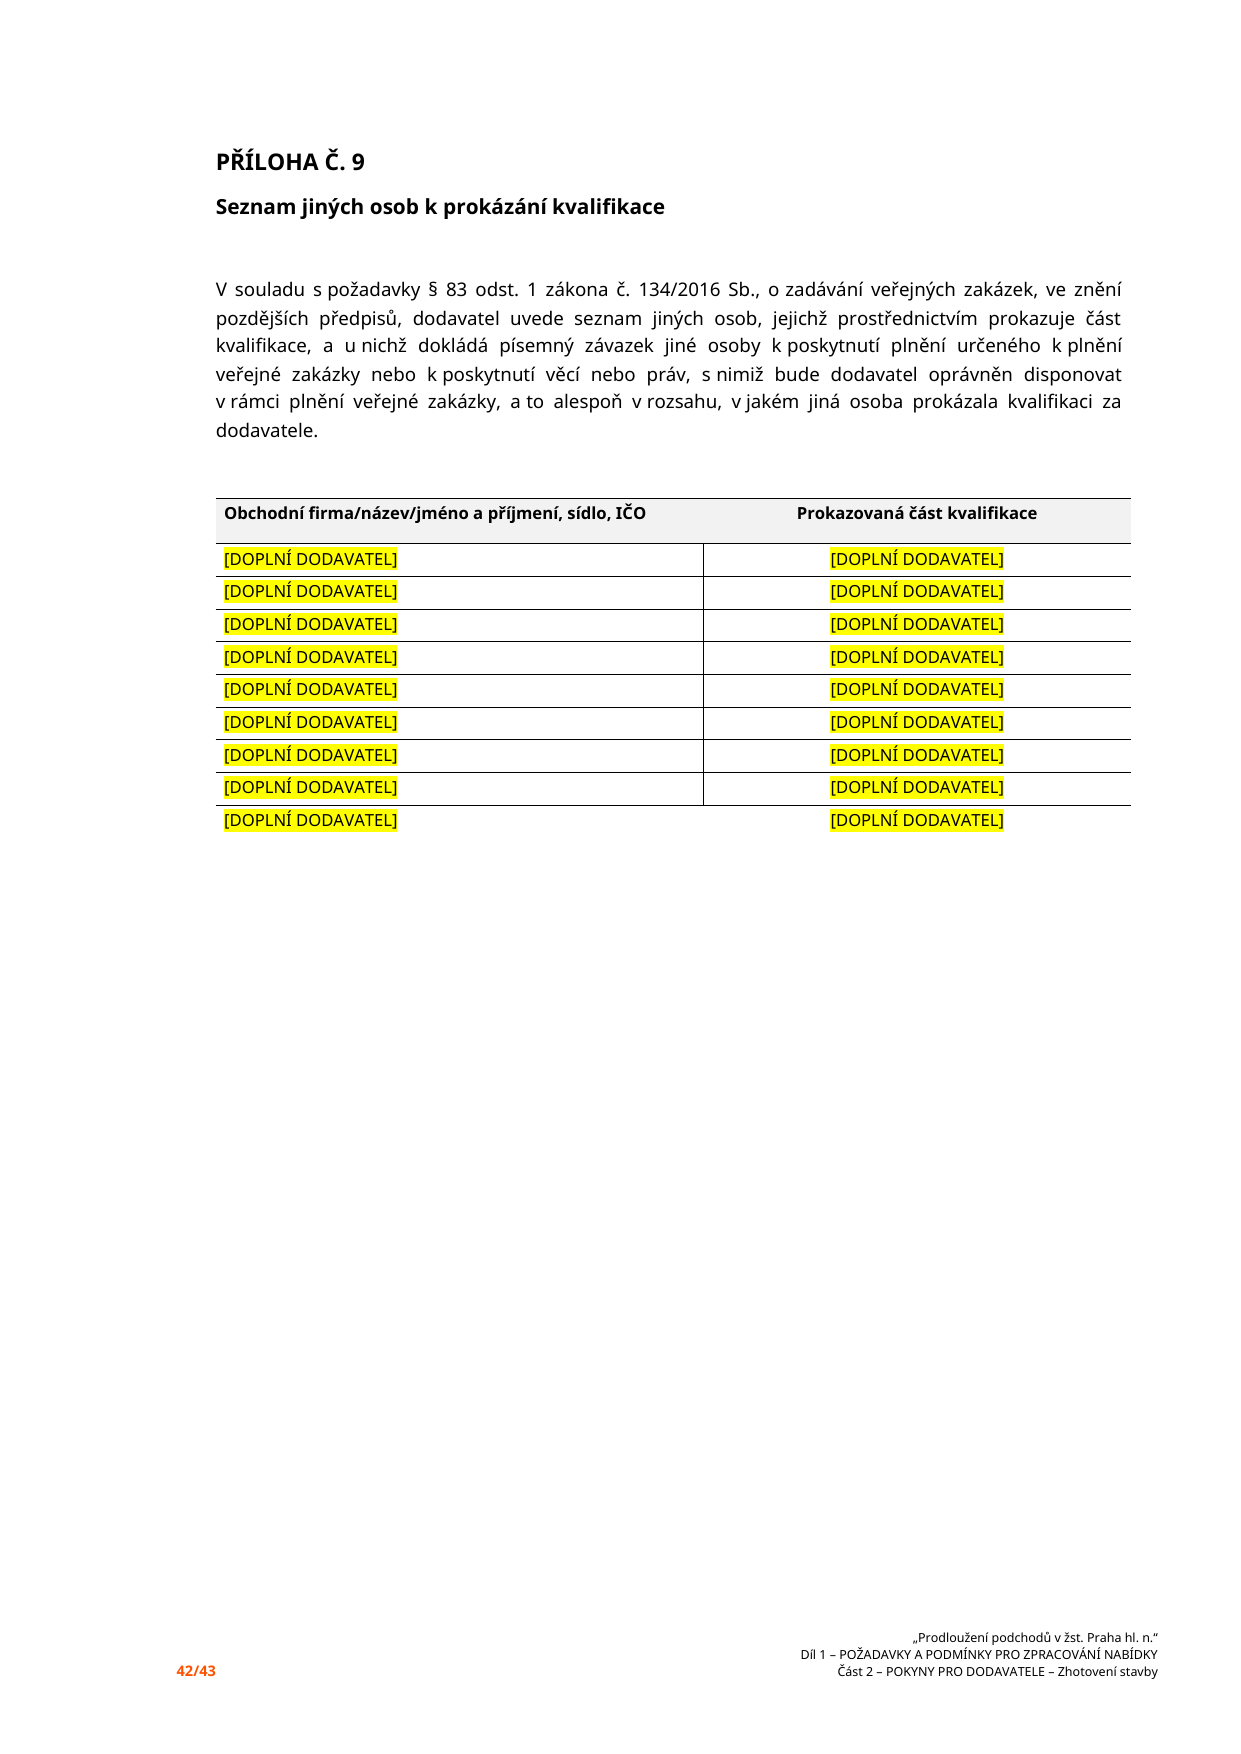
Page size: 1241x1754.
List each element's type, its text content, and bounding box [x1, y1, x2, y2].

table_cell [DOPLNÍ DODAVATEL] [216, 773, 703, 805]
table_cell [DOPLNÍ DODAVATEL] [216, 577, 703, 608]
table_cell [DOPLNÍ DODAVATEL] [704, 544, 1131, 576]
text Příloha č. 9 [216, 146, 1122, 177]
text Seznam jiných osob k prokázání kvalifikace [216, 192, 1122, 221]
table_cell [DOPLNÍ DODAVATEL] [704, 577, 1131, 608]
table_cell [DOPLNÍ DODAVATEL] [704, 610, 1131, 641]
table_cell [DOPLNÍ DODAVATEL] [704, 708, 1131, 739]
table_cell [DOPLNÍ DODAVATEL] [216, 675, 703, 707]
table_cell [DOPLNÍ DODAVATEL] [704, 740, 1131, 772]
table_cell [DOPLNÍ DODAVATEL] [216, 610, 703, 641]
table_cell [DOPLNÍ DODAVATEL] [704, 642, 1131, 674]
table_header Obchodní firma/název/jméno a příjmení, sídlo, IČO [216, 499, 703, 543]
table_header Prokazovaná část kvalifikace [703, 499, 1131, 543]
text V souladu s požadavky § 83 odst. 1 zákona č. 134/2016 Sb., o zadávání veřejných zakázek, ve znění pozdějších předpisů, dodavatel uvede seznam jiných osob, jejichž prostřednictvím prokazuje část kvalifikace, a u nichž dokládá písemný závazek jiné osoby k poskytnutí plnění určeného k plnění veřejné zakázky nebo k poskytnutí věcí nebo práv, s nimiž bude dodavatel oprávněn disponovat v rámci plnění veřejné zakázky, a to alespoň v rozsahu, v jakém jiná osoba prokázala kvalifikaci za dodavatele. [216, 277, 1122, 442]
table_cell [DOPLNÍ DODAVATEL] [216, 544, 703, 576]
table_cell [DOPLNÍ DODAVATEL] [216, 806, 703, 837]
table_cell [DOPLNÍ DODAVATEL] [703, 806, 1131, 837]
table_cell [DOPLNÍ DODAVATEL] [216, 740, 703, 772]
table_cell [DOPLNÍ DODAVATEL] [216, 708, 703, 739]
table_cell [DOPLNÍ DODAVATEL] [704, 675, 1131, 707]
table_cell [DOPLNÍ DODAVATEL] [704, 773, 1131, 805]
table_cell [DOPLNÍ DODAVATEL] [216, 642, 703, 674]
